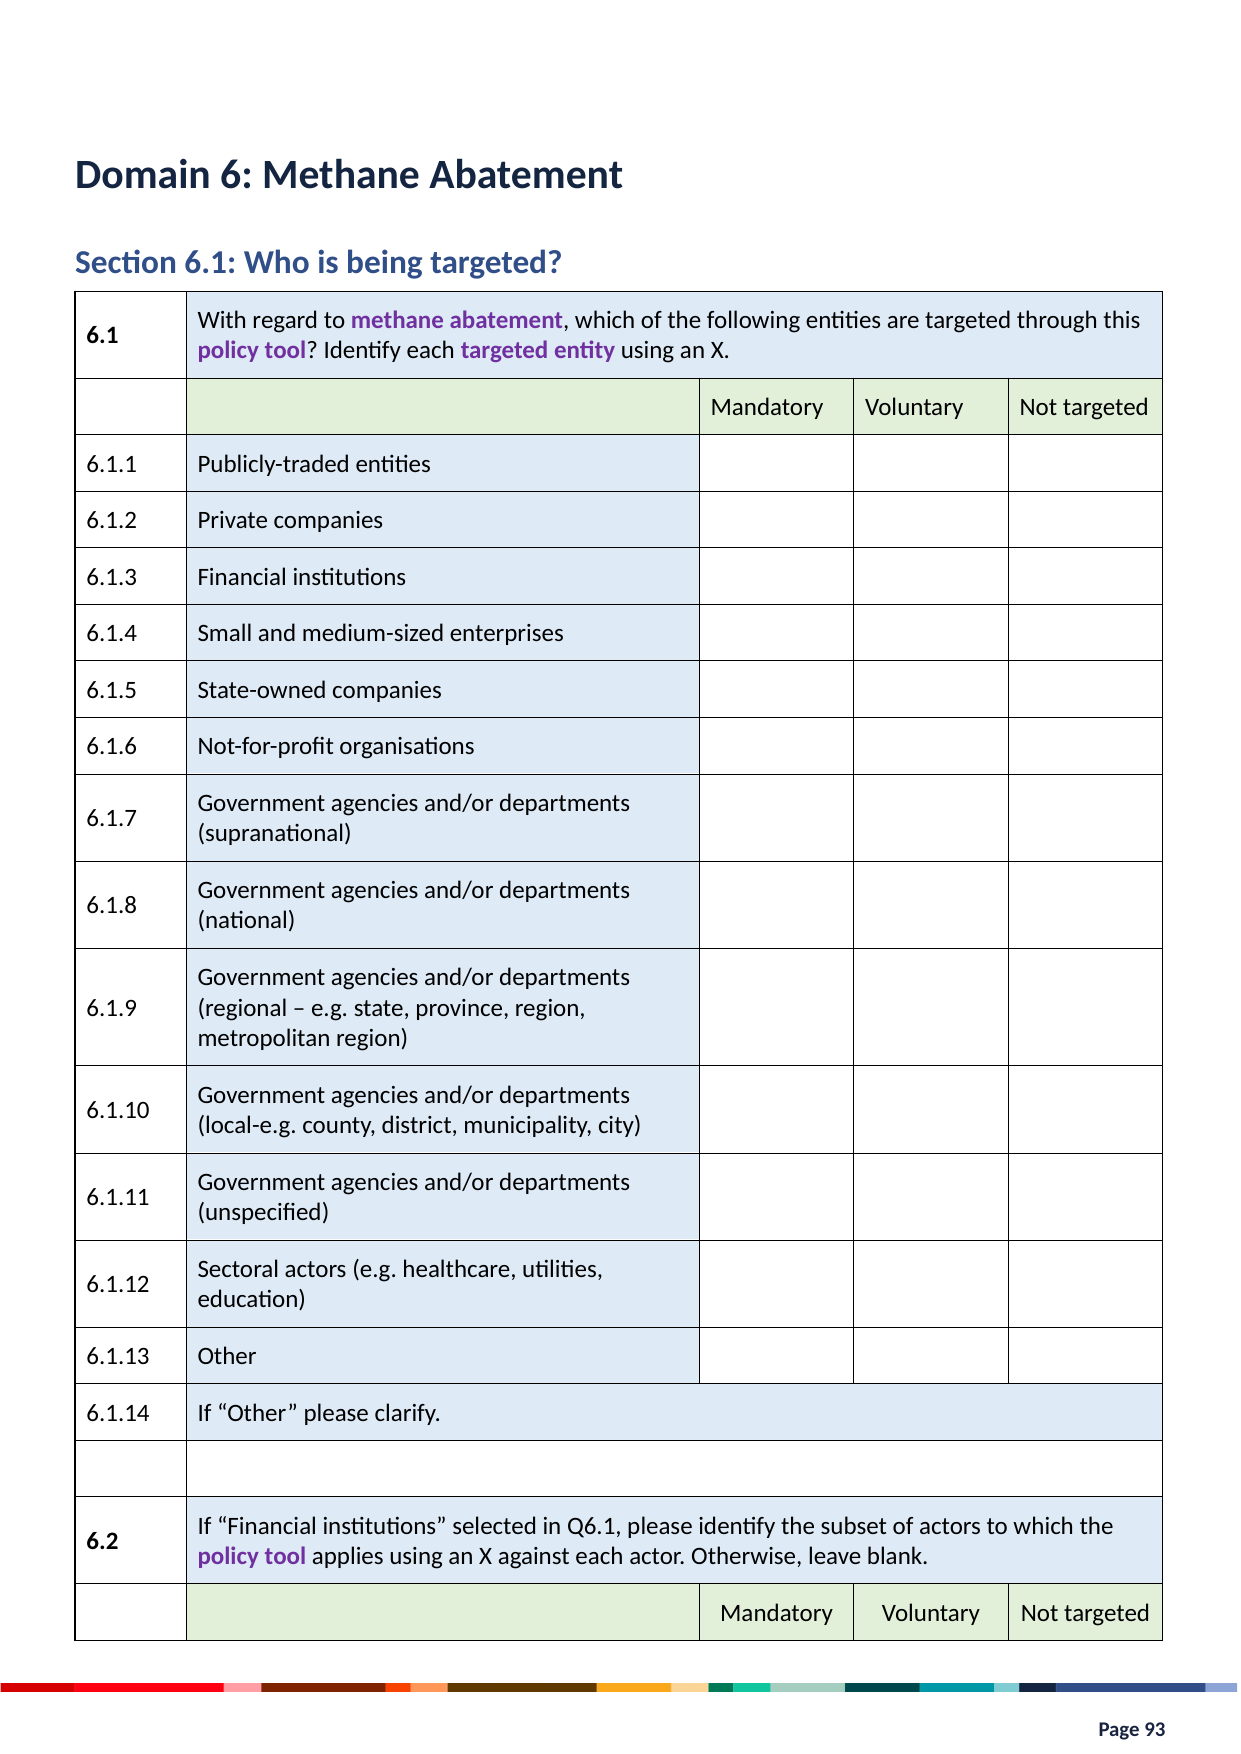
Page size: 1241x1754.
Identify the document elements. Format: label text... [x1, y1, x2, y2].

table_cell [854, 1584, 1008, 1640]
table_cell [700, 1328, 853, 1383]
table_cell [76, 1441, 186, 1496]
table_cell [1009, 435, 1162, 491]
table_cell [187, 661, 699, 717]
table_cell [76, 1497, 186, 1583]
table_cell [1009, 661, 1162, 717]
subtitle Domain 6: Methane Abatement [75, 148, 1165, 199]
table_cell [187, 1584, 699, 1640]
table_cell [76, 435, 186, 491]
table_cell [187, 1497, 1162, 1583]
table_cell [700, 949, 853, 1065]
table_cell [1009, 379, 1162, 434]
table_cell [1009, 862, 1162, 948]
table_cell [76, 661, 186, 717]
picture [0, 1683, 1236, 1692]
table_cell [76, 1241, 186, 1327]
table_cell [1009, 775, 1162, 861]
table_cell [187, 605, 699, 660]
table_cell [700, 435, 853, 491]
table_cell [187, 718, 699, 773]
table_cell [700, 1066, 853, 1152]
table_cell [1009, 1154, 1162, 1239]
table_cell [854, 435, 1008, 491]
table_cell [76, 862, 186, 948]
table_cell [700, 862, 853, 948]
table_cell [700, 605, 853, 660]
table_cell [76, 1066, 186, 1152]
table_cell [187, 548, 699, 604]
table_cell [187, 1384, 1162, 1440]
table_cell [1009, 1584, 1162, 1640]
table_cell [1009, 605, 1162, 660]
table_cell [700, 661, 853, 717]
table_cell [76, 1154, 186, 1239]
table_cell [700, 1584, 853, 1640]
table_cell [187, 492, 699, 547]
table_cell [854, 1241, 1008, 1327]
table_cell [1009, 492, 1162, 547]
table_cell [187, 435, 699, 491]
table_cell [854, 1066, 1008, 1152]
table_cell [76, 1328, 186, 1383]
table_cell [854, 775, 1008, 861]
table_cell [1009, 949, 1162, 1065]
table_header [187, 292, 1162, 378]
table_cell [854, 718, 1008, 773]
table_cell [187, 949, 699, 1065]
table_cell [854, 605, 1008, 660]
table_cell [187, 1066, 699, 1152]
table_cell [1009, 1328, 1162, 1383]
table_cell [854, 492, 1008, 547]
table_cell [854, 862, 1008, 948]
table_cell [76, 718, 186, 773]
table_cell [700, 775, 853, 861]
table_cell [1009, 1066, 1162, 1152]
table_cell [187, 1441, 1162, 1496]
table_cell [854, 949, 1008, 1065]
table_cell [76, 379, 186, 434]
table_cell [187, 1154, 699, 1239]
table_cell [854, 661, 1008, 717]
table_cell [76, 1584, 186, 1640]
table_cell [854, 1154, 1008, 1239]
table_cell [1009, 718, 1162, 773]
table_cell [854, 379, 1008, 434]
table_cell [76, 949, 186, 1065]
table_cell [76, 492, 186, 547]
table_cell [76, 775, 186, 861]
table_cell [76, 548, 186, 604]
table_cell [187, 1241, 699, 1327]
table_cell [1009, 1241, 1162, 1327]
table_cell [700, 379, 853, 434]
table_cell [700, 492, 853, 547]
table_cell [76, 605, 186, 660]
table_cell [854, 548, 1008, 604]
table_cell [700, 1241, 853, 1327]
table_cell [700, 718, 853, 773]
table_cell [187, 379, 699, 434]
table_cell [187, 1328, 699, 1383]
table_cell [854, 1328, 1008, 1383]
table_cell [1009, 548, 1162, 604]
subtitle Section 6.1: Who is being targeted? [75, 241, 1165, 282]
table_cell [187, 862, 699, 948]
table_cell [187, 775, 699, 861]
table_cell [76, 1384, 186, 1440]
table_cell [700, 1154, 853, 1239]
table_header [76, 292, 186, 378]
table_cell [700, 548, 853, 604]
